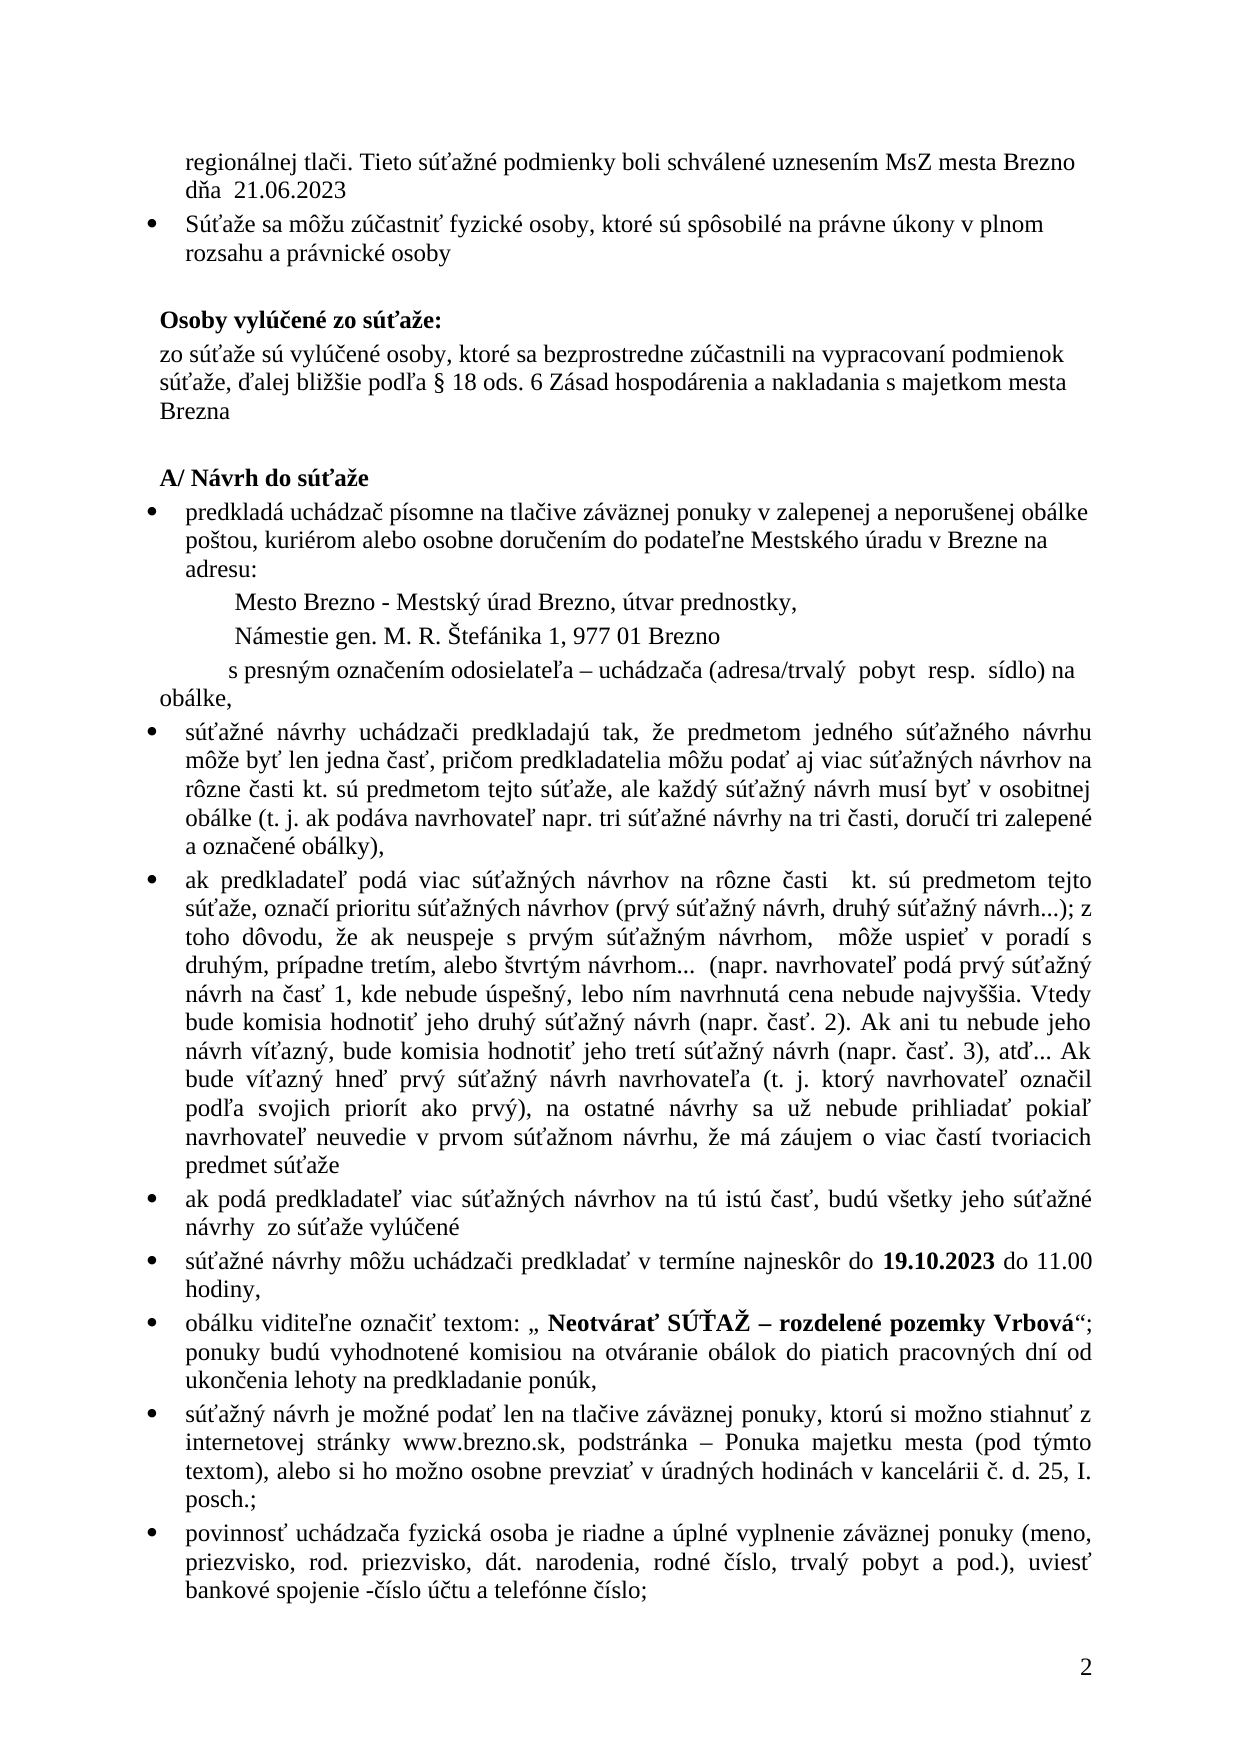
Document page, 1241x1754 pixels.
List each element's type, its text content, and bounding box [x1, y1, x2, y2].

list ak podá predkladateľ viac súťažných návrhov na tú istú časť, budú všetky jeho súťažné návrhy zo súťaže vylúčené [148, 1184, 1093, 1241]
list súťažný návrh je možné podať len na tlačive záväznej ponuky, ktorú si možno stiahnuť z internetovej stránky www.brezno.sk, podstránka – Ponuka majetku mesta (pod týmto textom), alebo si ho možno osobne prevziať v úradných hodinách v kancelárii č. d. 25, I. posch.; [148, 1399, 1093, 1514]
text A/ Návrh do súťaže [159, 464, 1093, 492]
list súťažné návrhy môžu uchádzači predkladať v termíne najneskôr do 19.10.2023 do 11.00 hodiny, [148, 1247, 1093, 1304]
list Súťaže sa môžu zúčastniť fyzické osoby, ktoré sú spôsobilé na právne úkony v plnom rozsahu a právnické osoby [148, 210, 1093, 267]
text Mesto Brezno - Mestský úrad Brezno, útvar prednostky, [159, 588, 1093, 617]
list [148, 148, 1093, 205]
text Námestie gen. M. R. Štefánika 1, 977 01 Brezno [159, 622, 1093, 650]
list povinnosť uchádzača fyzická osoba je riadne a úplné vyplnenie záväznej ponuky (meno, priezvisko, rod. priezvisko, dát. narodenia, rodné číslo, trvalý pobyt a pod.), uviesť bankové spojenie -číslo účtu a telefónne číslo; [148, 1519, 1093, 1604]
list predkladá uchádzač písomne na tlačive záväznej ponuky v zalepenej a neporušenej obálke poštou, kuriérom alebo osobne doručením do podateľne Mestského úradu v Brezne na adresu: [148, 497, 1093, 583]
list ak predkladateľ podá viac súťažných návrhov na rôzne časti kt. sú predmetom tejto súťaže, označí prioritu súťažných návrhov (prvý súťažný návrh, druhý súťažný návrh...); z toho dôvodu, že ak neuspeje s prvým súťažným návrhom, môže uspieť v poradí s druhým, prípadne tretím, alebo štvrtým návrhom... (napr. navrhovateľ podá prvý súťažný návrh na časť 1, kde nebude úspešný, lebo ním navrhnutá cena nebude najvyššia. Vtedy bude komisia hodnotiť jeho druhý súťažný návrh (napr. časť. 2). Ak ani tu nebude jeho návrh víťazný, bude komisia hodnotiť jeho tretí súťažný návrh (napr. časť. 3), atď... Ak bude víťazný hneď prvý súťažný návrh navrhovateľa (t. j. ktorý navrhovateľ označil podľa svojich priorít ako prvý), na ostatné návrhy sa už nebude prihliadať pokiaľ navrhovateľ neuvedie v prvom súťažnom návrhu, že má záujem o viac častí tvoriacich predmet súťaže [148, 865, 1093, 1179]
list súťažné návrhy uchádzači predkladajú tak, že predmetom jedného súťažného návrhu môže byť len jedna časť, pričom predkladatelia môžu podať aj viac súťažných návrhov na rôzne časti kt. sú predmetom tejto súťaže, ale každý súťažný návrh musí byť v osobitnej obálke (t. j. ak podáva navrhovateľ napr. tri súťažné návrhy na tri časti, doručí tri zalepené a označené obálky), [148, 717, 1093, 860]
text zo súťaže sú vylúčené osoby, ktoré sa bezprostredne zúčastnili na vypracovaní podmienok súťaže, ďalej bližšie podľa § 18 ods. 6 Zásad hospodárenia a nakladania s majetkom mesta Brezna [159, 339, 1093, 425]
list obálku viditeľne označiť textom: „ Neotvárať SÚŤAŽ – rozdelené pozemky Vrbová“; ponuky budú vyhodnotené komisiou na otváranie obálok do piatich pracovných dní od ukončenia lehoty na predkladanie ponúk, [148, 1309, 1093, 1394]
text s presným označením odosielateľa – uchádzača (adresa/trvalý pobyt resp. sídlo) na obálke, [159, 655, 1093, 712]
text Osoby vylúčené zo súťaže: [159, 306, 1093, 334]
